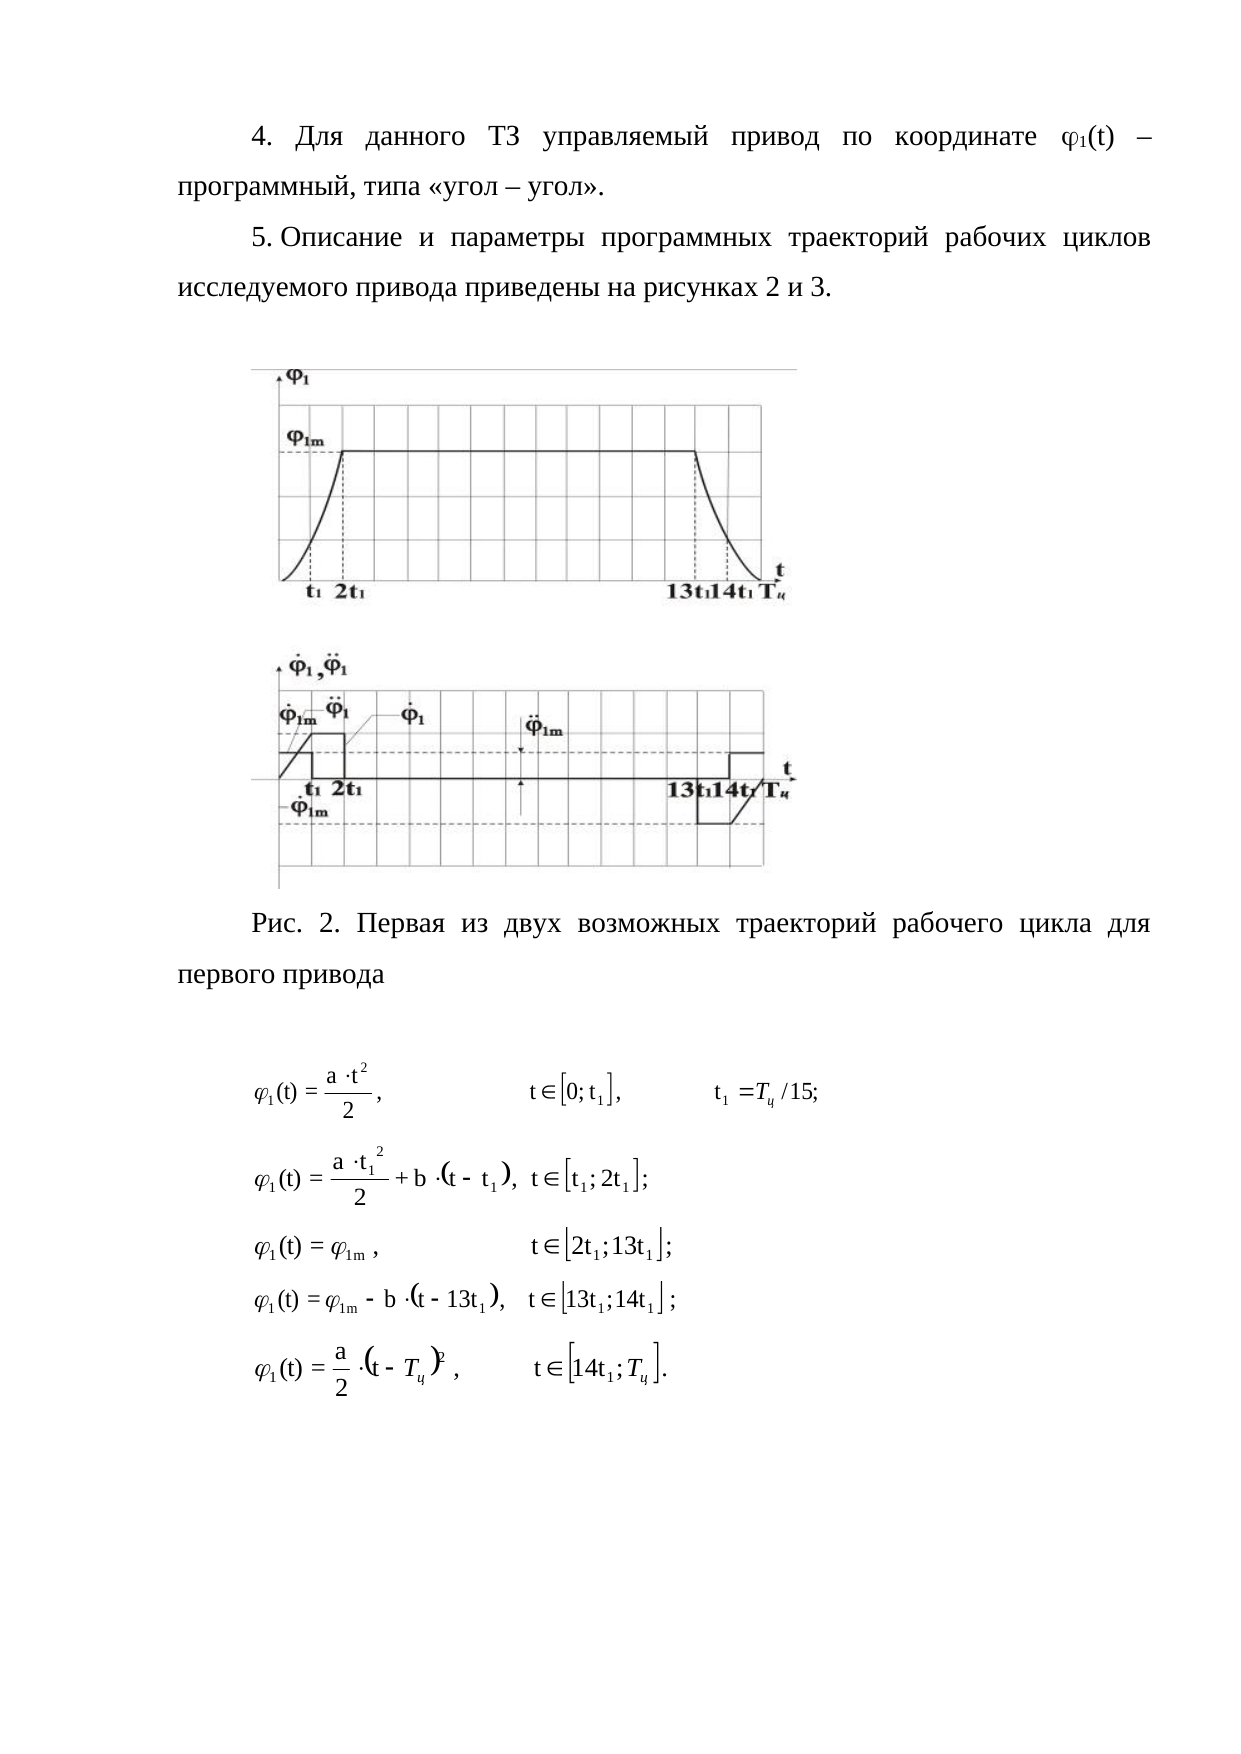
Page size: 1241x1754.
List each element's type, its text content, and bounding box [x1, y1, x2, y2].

text Рис. 2. Первая из двух возможных траекторий рабочего цикла для первого привода [177, 905, 1152, 989]
picture [251, 369, 797, 889]
text 5. Описание и параметры программных траекторий рабочих циклов исследуемого привода приведены на рисунках 2 и 3. [177, 219, 1152, 303]
text 4. Для данного ТЗ управляемый привод по координате 1(t) – программный, типа «угол – угол». [177, 118, 1152, 202]
